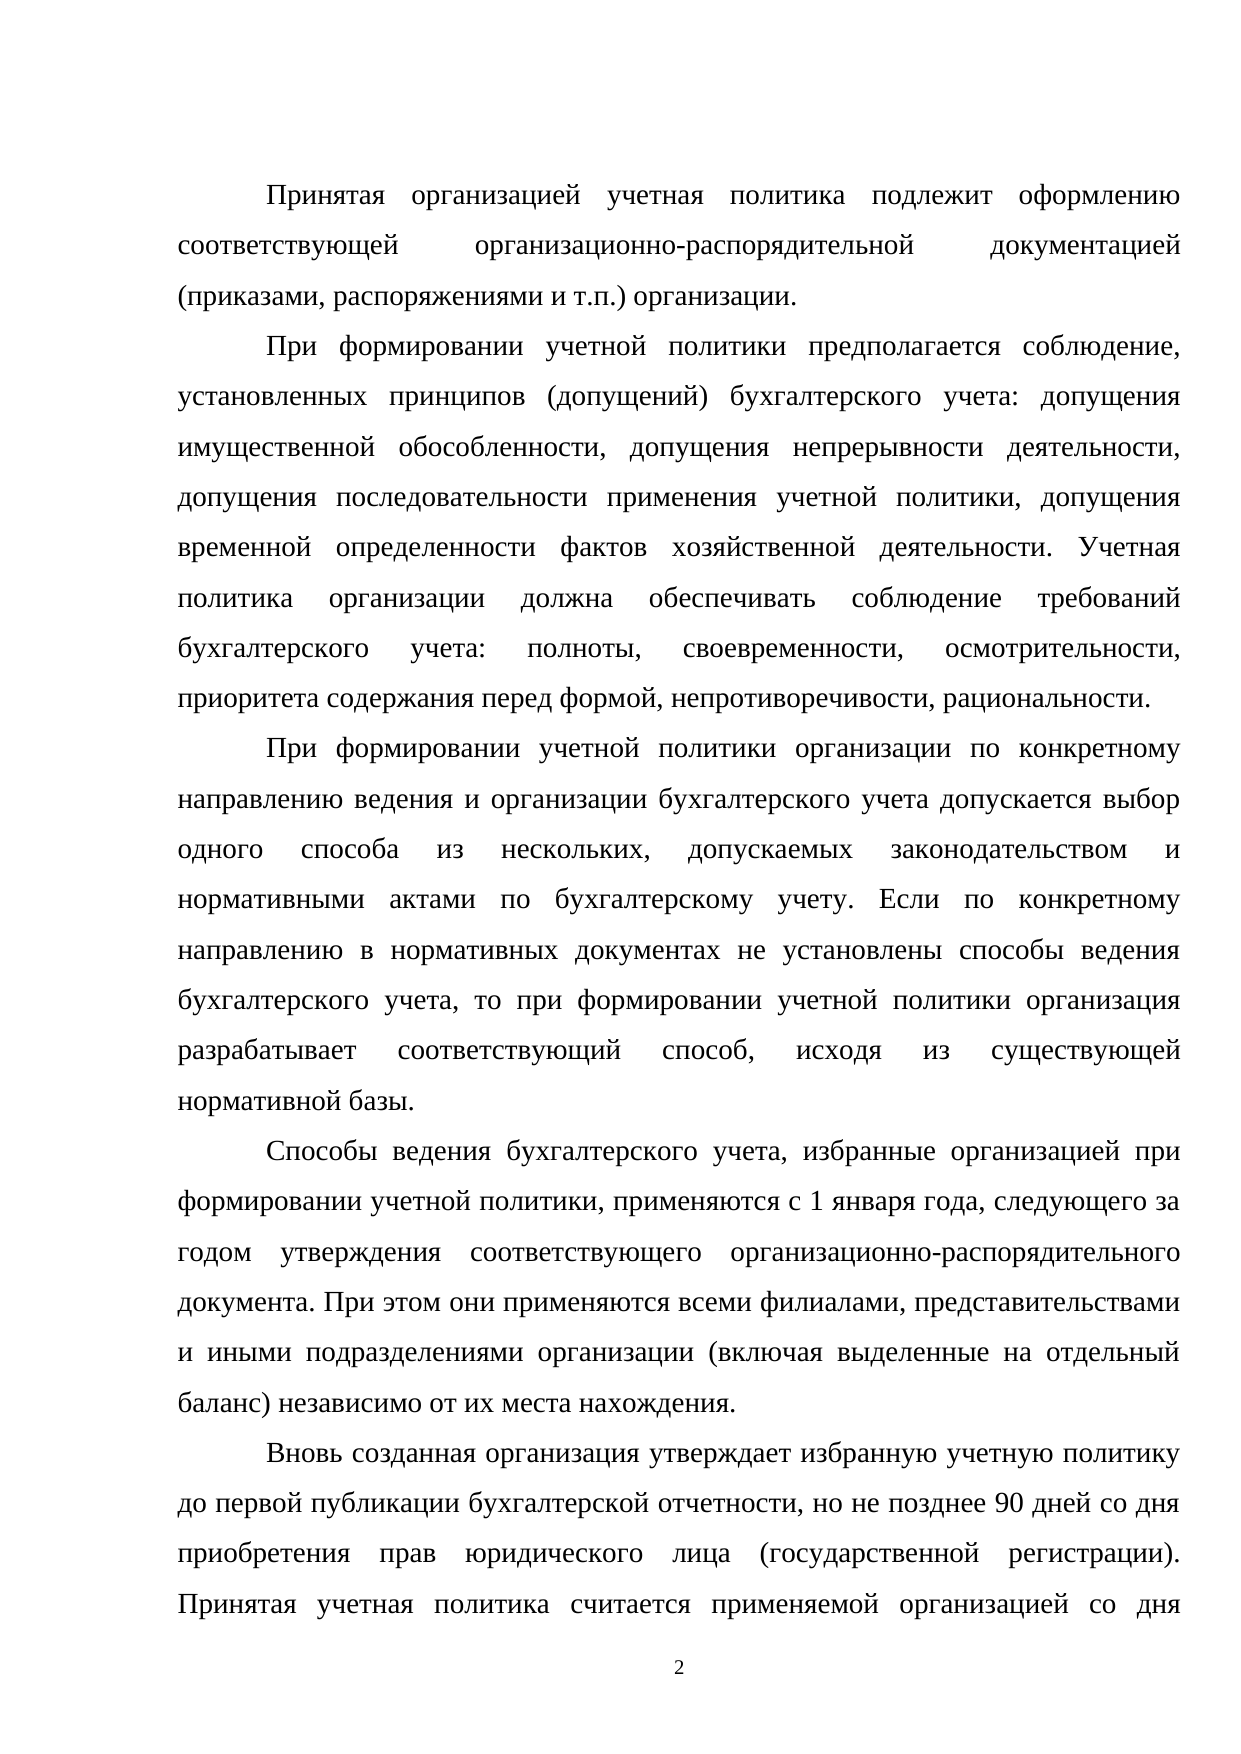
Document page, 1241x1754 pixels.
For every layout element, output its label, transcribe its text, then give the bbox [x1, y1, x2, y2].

text При формировании учетной политики предполагается соблюдение, установленных принципов (допущений) бухгалтерского учета: допущения имущественной обособленности, допущения непрерывности деятельности, допущения последовательности применения учетной политики, допущения временной определенности фактов хозяйственной деятельности. Учетная политика организации должна обеспечивать соблюдение требований бухгалтерского учета: полноты, своевременности, осмотрительности, приоритета содержания перед формой, непротиворечивости, рациональности. [177, 328, 1181, 714]
text Способы ведения бухгалтерского учета, избранные организацией при формировании учетной политики, применяются с 1 января года, следующего за годом утверждения соответствующего организационно-распорядительного документа. При этом они применяются всеми филиалами, представительствами и иными подразделениями организации (включая выделенные на отдельный баланс) независимо от их места нахождения. [177, 1133, 1181, 1418]
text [177, 1435, 1181, 1619]
text Принятая организацией учетная политика подлежит оформлению соответствующей организационно-распорядительной документацией (приказами, распоряжениями и т.п.) организации. [177, 177, 1181, 311]
text При формировании учетной политики организации по конкретному направлению ведения и организации бухгалтерского учета допускается выбор одного способа из нескольких, допускаемых законодательством и нормативными актами по бухгалтерскому учету. Если по конкретному направлению в нормативных документах не установлены способы ведения бухгалтерского учета, то при формировании учетной политики организация разрабатывает соответствующий способ, исходя из существующей нормативной базы. [177, 731, 1181, 1116]
